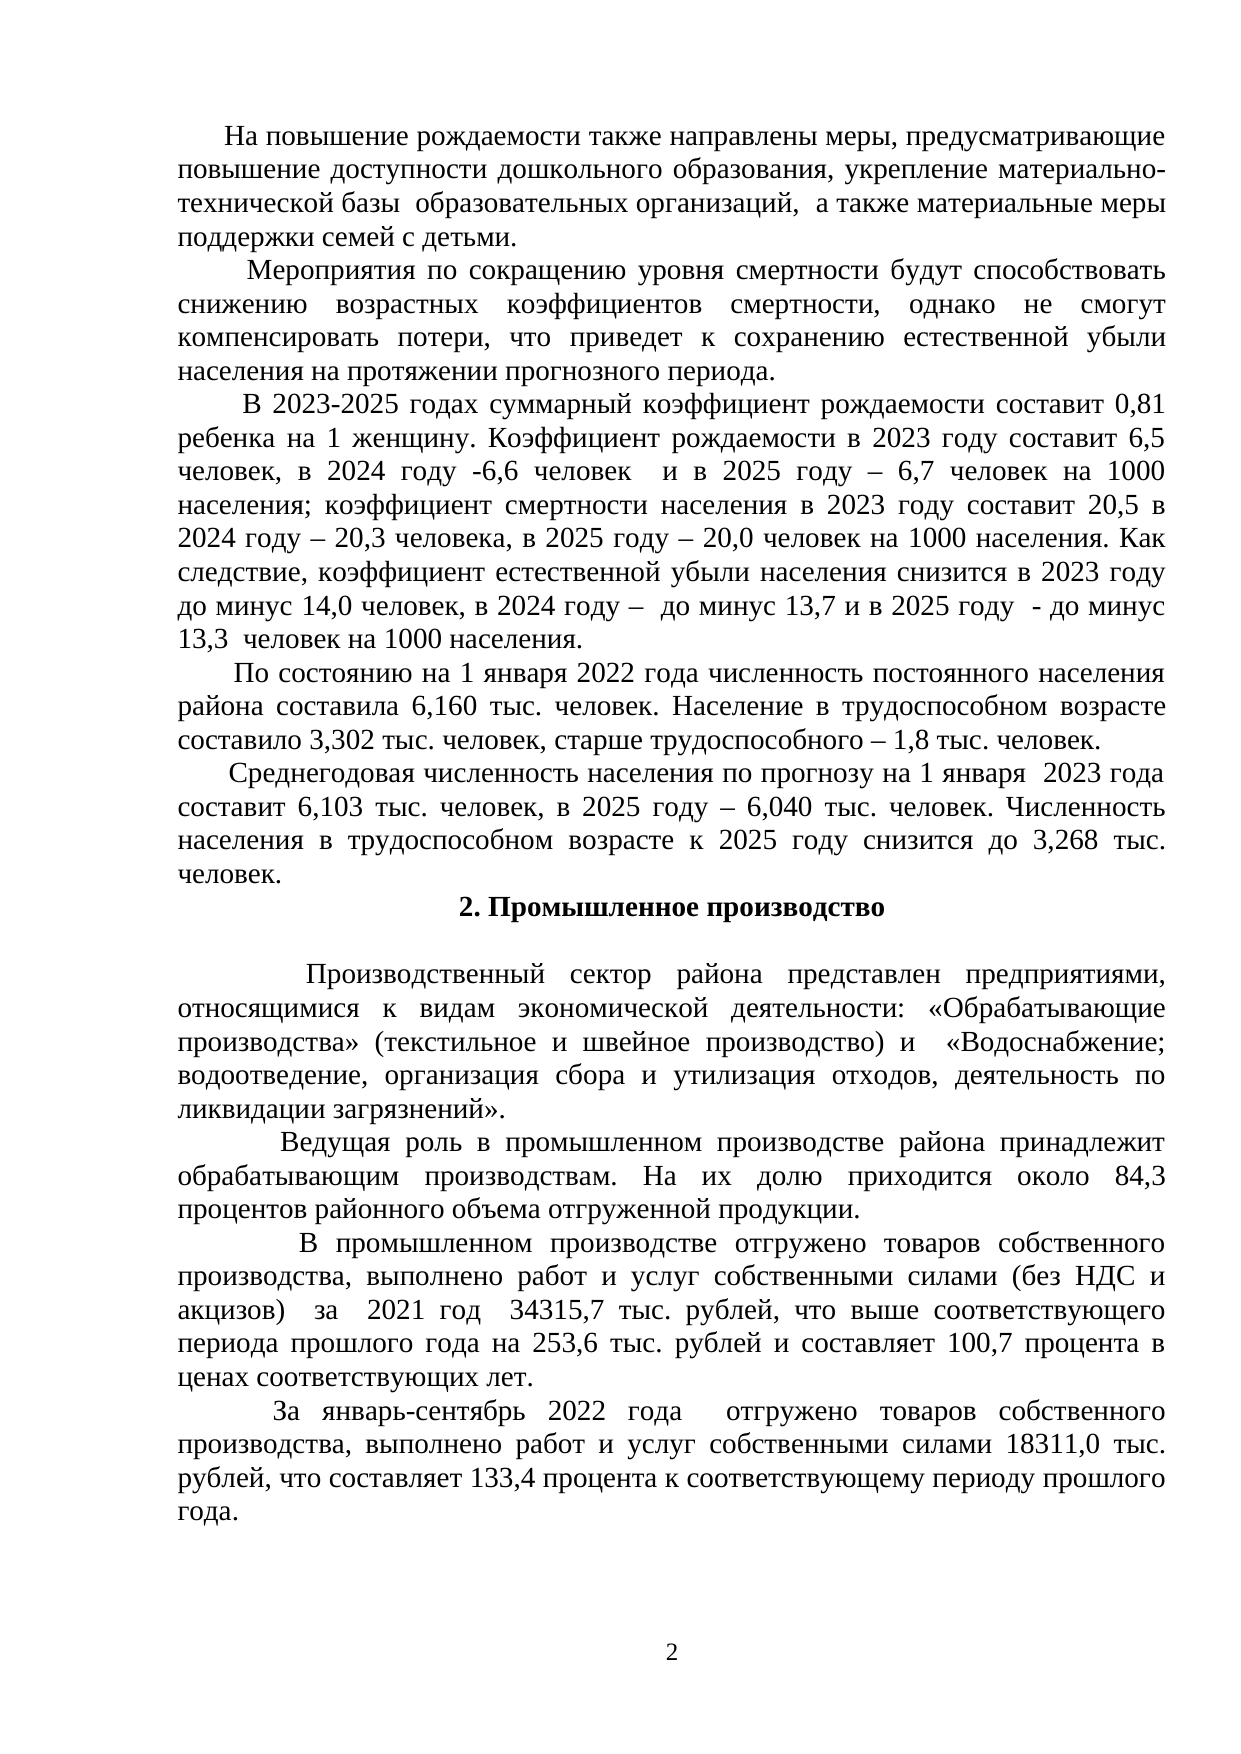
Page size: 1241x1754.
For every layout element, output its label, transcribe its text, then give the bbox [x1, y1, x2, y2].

text Ведущая роль в промышленном производстве района принадлежит обрабатывающим производствам. На их долю приходится около 84,3 процентов районного объема отгруженной продукции. [177, 1124, 1167, 1225]
text Среднегодовая численность населения по прогнозу на 1 января 2023 года составит 6,103 тыс. человек, в 2025 году – 6,040 тыс. человек. Численность населения в трудоспособном возрасте к 2025 году снизится до 3,268 тыс. человек. [177, 755, 1167, 889]
text За январь-сентябрь 2022 года отгружено товаров собственного производства, выполнено работ и услуг собственными силами 18311,0 тыс. рублей, что составляет 133,4 процента к соответствующему периоду прошлого года. [177, 1393, 1167, 1527]
text Мероприятия по сокращению уровня смертности будут способствовать снижению возрастных коэффициентов смертности, однако не смогут компенсировать потери, что приведет к сохранению естественной убыли населения на протяжении прогнозного периода. [177, 252, 1167, 386]
text В промышленном производстве отгружено товаров собственного производства, выполнено работ и услуг собственными силами (без НДС и акцизов) за 2021 год 34315,7 тыс. рублей, что выше соответствующего периода прошлого года на 253,6 тыс. рублей и составляет 100,7 процента в ценах соответствующих лет. [177, 1225, 1167, 1393]
text На повышение рождаемости также направлены меры, предусматривающие повышение доступности дошкольного образования, укрепление материально-технической базы образовательных организаций, а также материальные меры поддержки семей с детьми. [177, 118, 1167, 252]
text В 2023-2025 годах суммарный коэффициент рождаемости составит 0,81 ребенка на 1 женщину. Коэффициент рождаемости в 2023 году составит 6,5 человек, в 2024 году -6,6 человек и в 2025 году – 6,7 человек на 1000 населения; коэффициент смертности населения в 2023 году составит 20,5 в 2024 году – 20,3 человека, в 2025 году – 20,0 человек на 1000 населения. Как следствие, коэффициент естественной убыли населения снизится в 2023 году до минус 14,0 человек, в 2024 году – до минус 13,7 и в 2025 году - до минус 13,3 человек на 1000 населения. [177, 386, 1167, 655]
text По состоянию на 1 января 2022 года численность постоянного населения района составила 6,160 тыс. человек. Население в трудоспособном возрасте составило 3,302 тыс. человек, старше трудоспособного – 1,8 тыс. человек. [177, 655, 1167, 755]
text Производственный сектор района представлен предприятиями, относящимися к видам экономической деятельности: «Обрабатывающие производства» (текстильное и швейное производство) и «Водоснабжение; водоотведение, организация сбора и утилизация отходов, деятельность по ликвидации загрязнений». [177, 957, 1167, 1124]
text 2. Промышленное производство [177, 889, 1167, 923]
